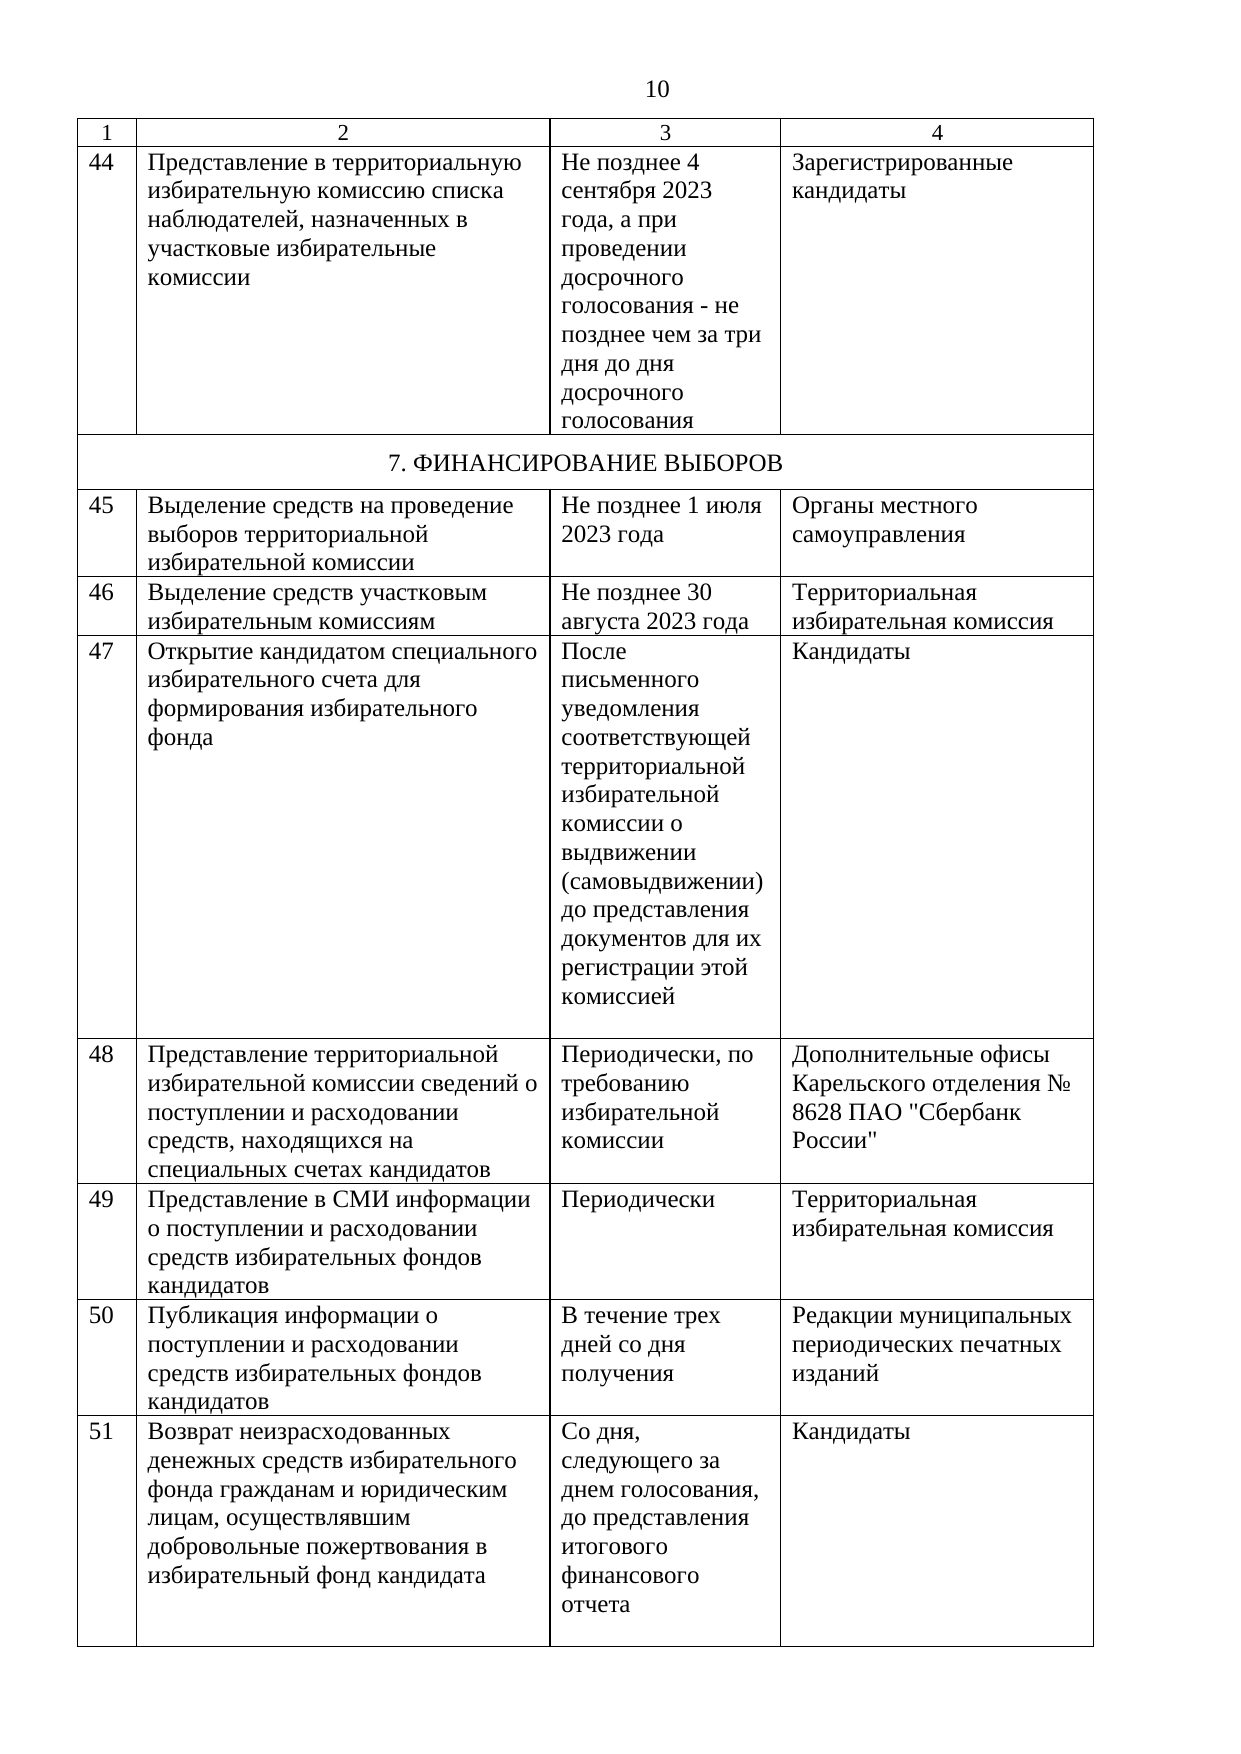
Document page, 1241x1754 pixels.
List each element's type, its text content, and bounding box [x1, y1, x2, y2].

table_header 2 [137, 119, 549, 146]
table_cell Возврат неизрасходованных денежных средств избирательного фонда гражданам и юридическим лицам, осуществлявшим добровольные пожертвования в избирательный фонд кандидата [137, 1416, 549, 1646]
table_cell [551, 147, 780, 434]
table_cell 46 [78, 577, 136, 635]
table_cell Периодически [551, 1184, 780, 1299]
table_cell Со дня, следующего за днем голосования, до представления итогового финансового отчета [551, 1416, 780, 1646]
table_cell Кандидаты [781, 1416, 1093, 1646]
table_cell Редакции муниципальных периодических печатных изданий [781, 1300, 1093, 1415]
table_header 1 [78, 119, 136, 146]
table_cell 48 [78, 1039, 136, 1183]
table_cell 44 [78, 147, 136, 434]
table_cell Территориальная избирательная комиссия [781, 577, 1093, 635]
table_cell Периодически, по требованию избирательной комиссии [551, 1039, 780, 1183]
table_cell В течение трех дней со дня получения [551, 1300, 780, 1415]
table_cell Кандидаты [781, 636, 1093, 1038]
table_cell Территориальная избирательная комиссия [781, 1184, 1093, 1299]
table_cell Представление в территориальную избирательную комиссию списка наблюдателей, назначенных в участковые избирательные комиссии [137, 147, 549, 434]
table_cell После письменного уведомления соответствующей территориальной избирательной комиссии о выдвижении (самовыдвижении) до представления документов для их регистрации этой комиссией [551, 636, 780, 1038]
table_cell Представление в СМИ информации о поступлении и расходовании средств избирательных фондов кандидатов [137, 1184, 549, 1299]
table_header 3 [551, 119, 780, 146]
table_cell 45 [78, 490, 136, 576]
table_cell Выделение средств на проведение выборов территориальной избирательной комиссии [137, 490, 549, 576]
table_cell 49 [78, 1184, 136, 1299]
table_cell 7. ФИНАНСИРОВАНИЕ ВЫБОРОВ [78, 435, 1093, 489]
table_cell Органы местного самоуправления [781, 490, 1093, 576]
table_cell Не позднее 1 июля 2023 года [551, 490, 780, 576]
table_cell 51 [78, 1416, 136, 1646]
table_cell Не позднее 30 августа 2023 года [551, 577, 780, 635]
table_cell Публикация информации о поступлении и расходовании средств избирательных фондов кандидатов [137, 1300, 549, 1415]
table_cell Представление территориальной избирательной комиссии сведений о поступлении и расходовании средств, находящихся на специальных счетах кандидатов [137, 1039, 549, 1183]
table_cell Открытие кандидатом специального избирательного счета для формирования избирательного фонда [137, 636, 549, 1038]
table_cell Дополнительные офисы Карельского отделения № 8628 ПАО "Сбербанк России" [781, 1039, 1093, 1183]
table_cell Зарегистрированные кандидаты [781, 147, 1093, 434]
table_cell 50 [78, 1300, 136, 1415]
table_header 4 [781, 119, 1093, 146]
table_cell Выделение средств участковым избирательным комиссиям [137, 577, 549, 635]
table_cell 47 [78, 636, 136, 1038]
